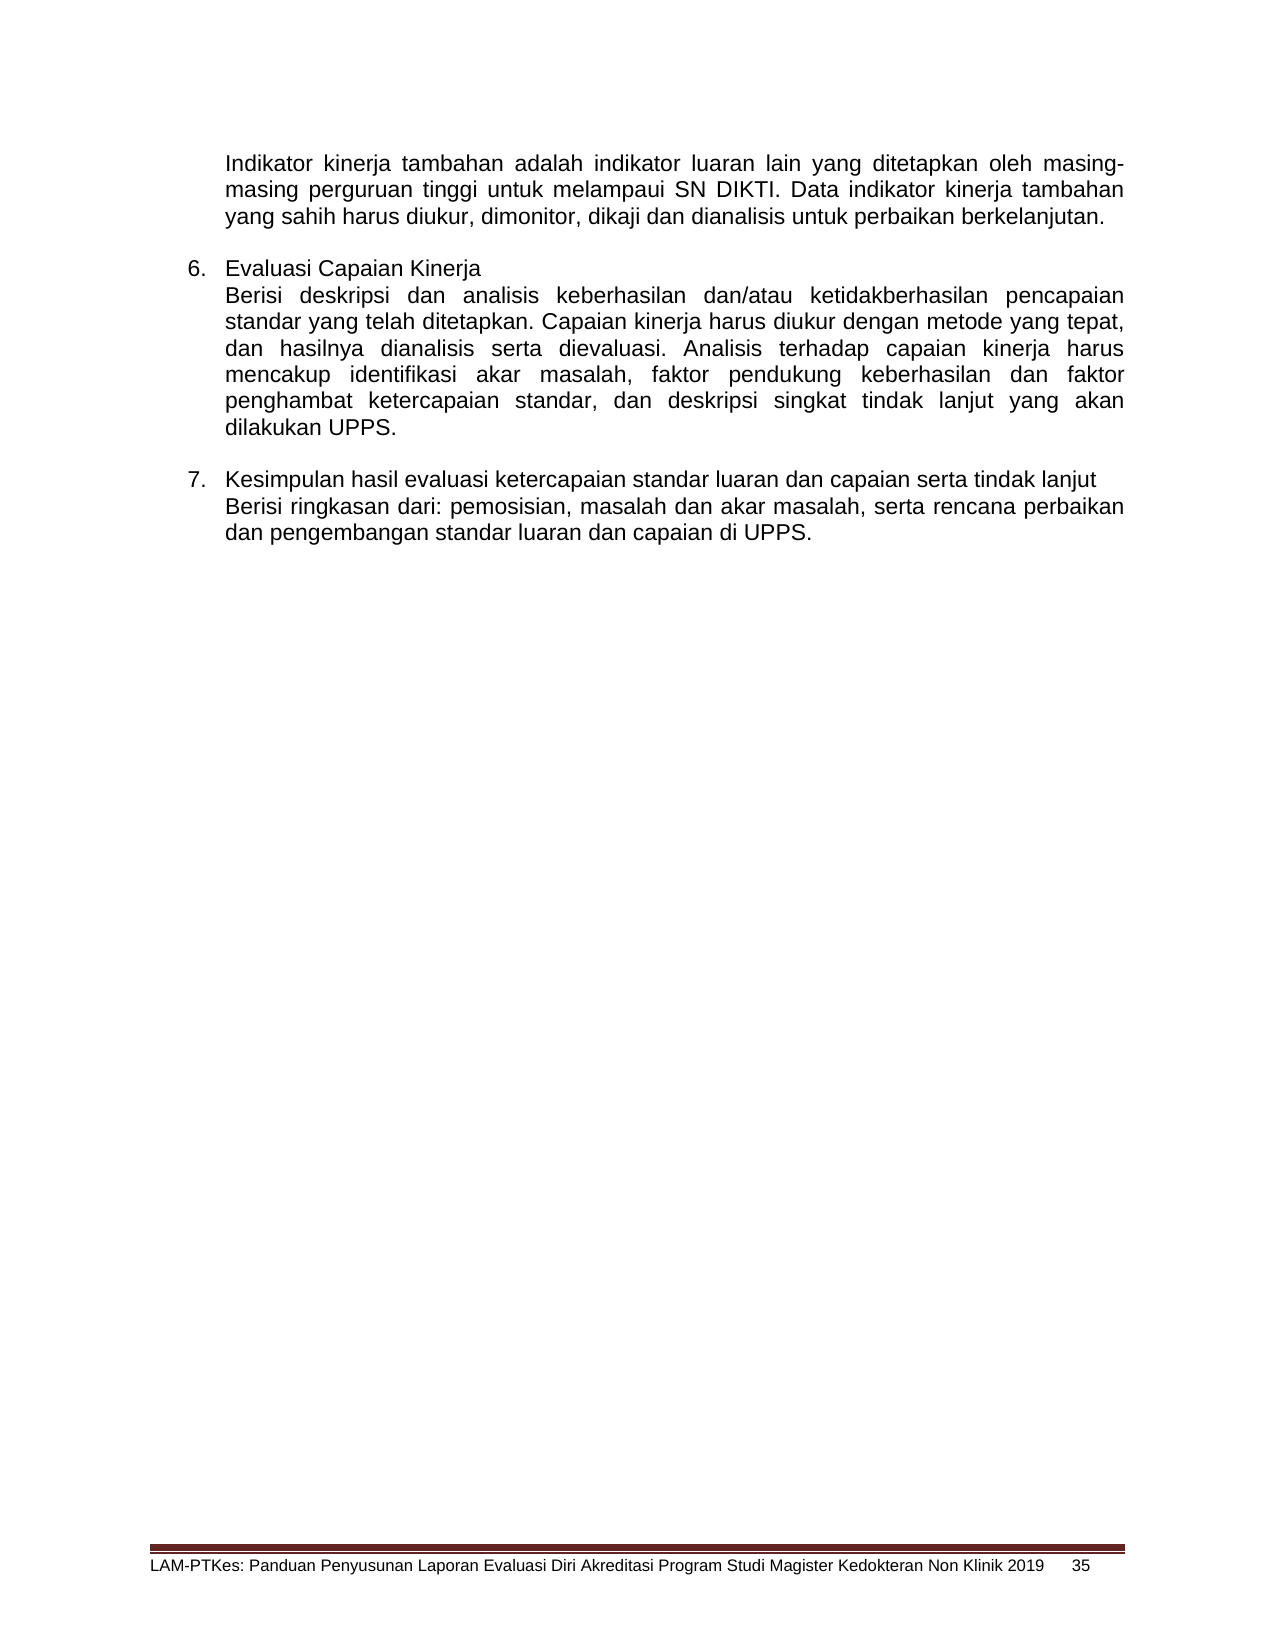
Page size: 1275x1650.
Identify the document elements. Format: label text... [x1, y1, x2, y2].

list Evaluasi Capaian Kinerja [187, 255, 1125, 282]
text Berisi deskripsi dan analisis keberhasilan dan/atau ketidakberhasilan pencapaian standar yang telah ditetapkan. Capaian kinerja harus diukur dengan metode yang tepat, dan hasilnya dianalisis serta dievaluasi. Analisis terhadap capaian kinerja harus mencakup identifikasi akar masalah, faktor pendukung keberhasilan dan faktor penghambat ketercapaian standar, dan deskripsi singkat tindak lanjut yang akan dilakukan UPPS. [225, 282, 1125, 440]
text Indikator kinerja tambahan adalah indikator luaran lain yang ditetapkan oleh masing-masing perguruan tinggi untuk melampaui SN DIKTI. Data indikator kinerja tambahan yang sahih harus diukur, dimonitor, dikaji dan dianalisis untuk perbaikan berkelanjutan. [225, 150, 1125, 229]
list Kesimpulan hasil evaluasi ketercapaian standar luaran dan capaian serta tindak lanjut [187, 466, 1125, 493]
text Berisi ringkasan dari: pemosisian, masalah dan akar masalah, serta rencana perbaikan dan pengembangan standar luaran dan capaian di UPPS. [225, 493, 1125, 545]
